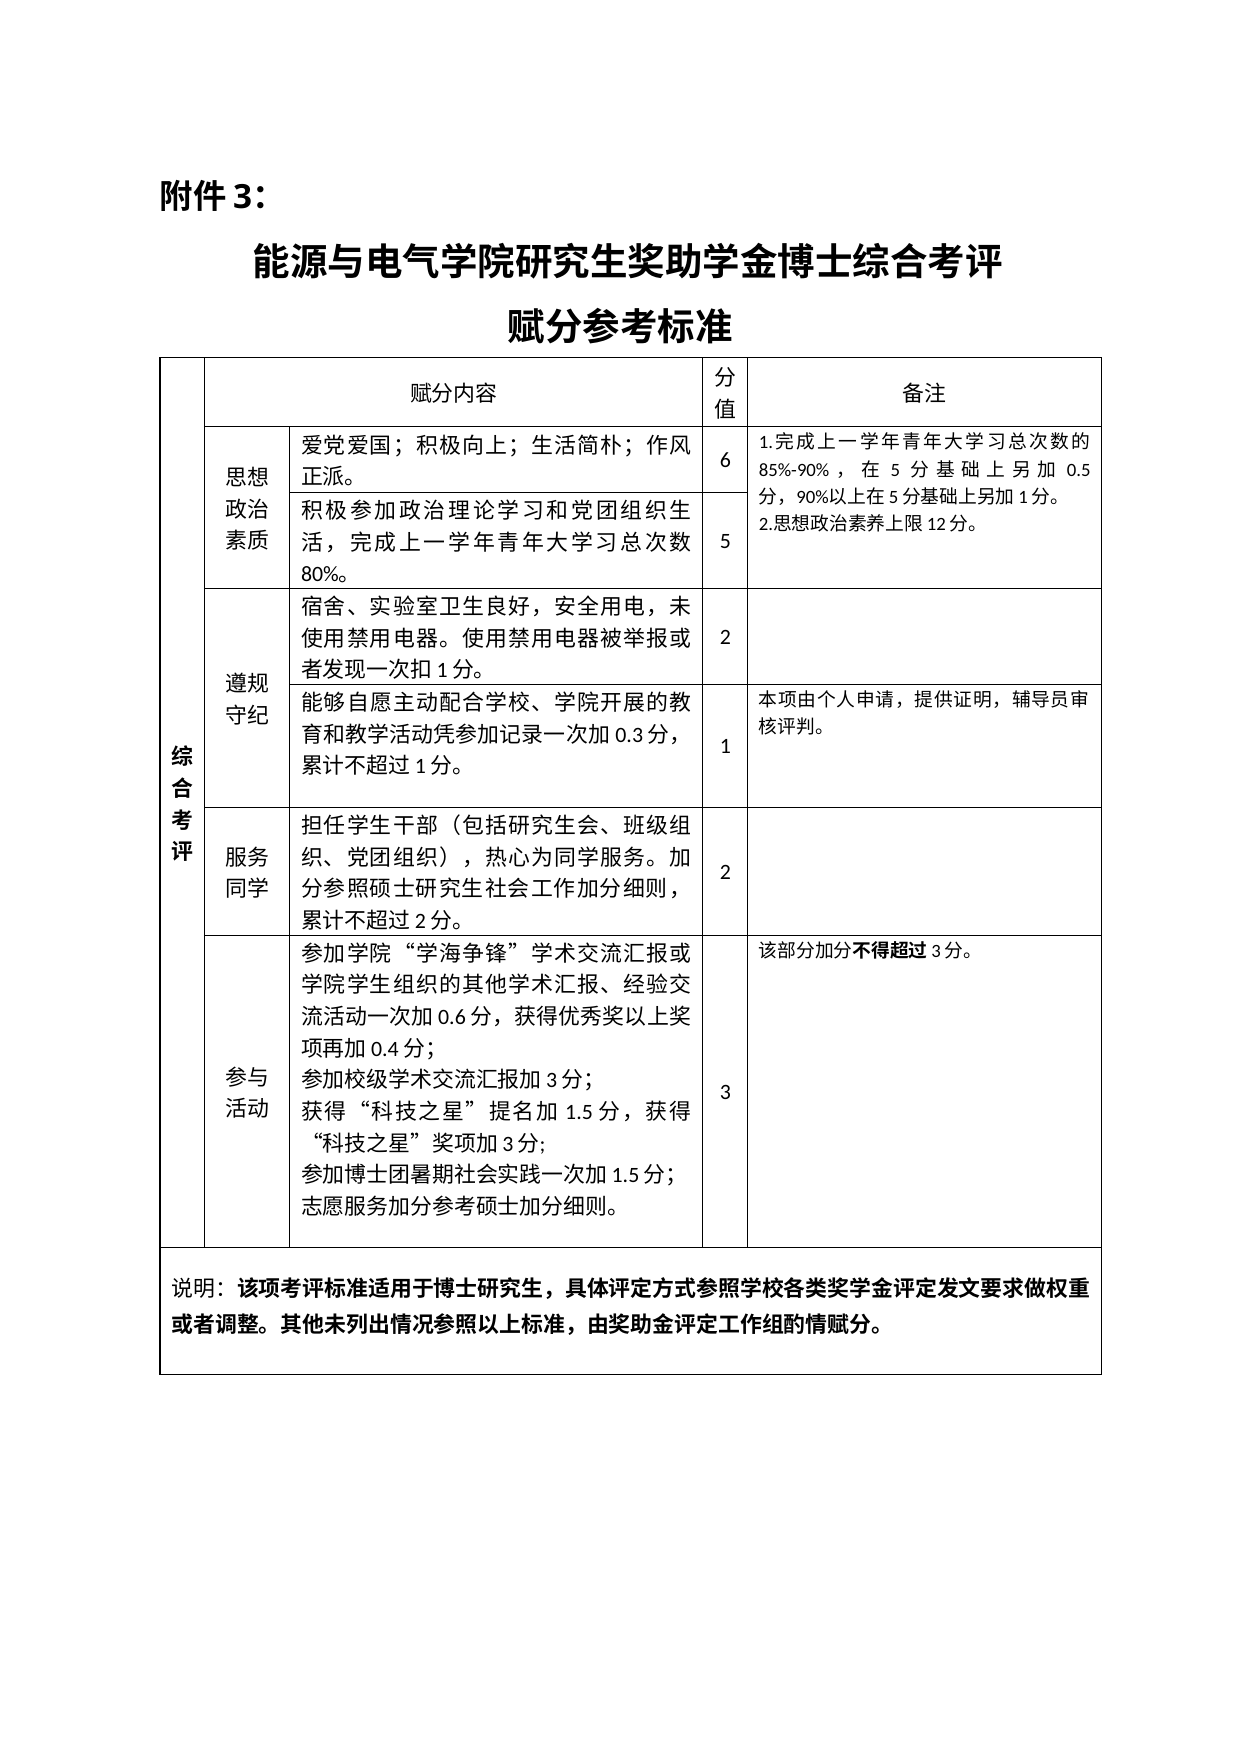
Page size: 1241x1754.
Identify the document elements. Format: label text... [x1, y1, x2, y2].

table_cell [748, 808, 1101, 934]
table_header 综合考评 [161, 358, 204, 1247]
table_cell 思想政治素质 [205, 427, 289, 588]
table_cell 2 [703, 589, 747, 684]
table_cell 积极参加政治理论学习和党团组织生活，完成上一学年青年大学习总次数80%。 [290, 493, 702, 588]
table_cell 本项由个人申请，提供证明，辅导员审核评判。 [748, 685, 1101, 807]
table_cell 1.完成上一学年青年大学习总次数的85%-90%，在5分基础上另加0.5分，90%以上在5分基础上另加1分。 2.思想政治素养上限12分。 [748, 427, 1101, 588]
table_cell 参加学院“学海争锋”学术交流汇报或学院学生组织的其他学术汇报、经验交流活动一次加0.6分，获得优秀奖以上奖项再加0.4分； 参加校级学术交流汇报加3分； 获得“科技之星”提名加1.5分，获得“科技之星”奖项加3分; 参加博士团暑期社会实践一次加1.5分； 志愿服务加分参考硕士加分细则。 [290, 936, 702, 1247]
table_header 赋分内容 [205, 358, 702, 426]
table_cell 2 [703, 808, 747, 934]
table_cell 担任学生干部（包括研究生会、班级组织、党团组织），热心为同学服务。加分参照硕士研究生社会工作加分细则，累计不超过2分。 [290, 808, 702, 934]
table_cell 宿舍、实验室卫生良好，安全用电，未使用禁用电器。使用禁用电器被举报或者发现一次扣1分。 [290, 589, 702, 684]
table_cell 5 [703, 493, 747, 588]
text 附件3： [159, 162, 1081, 227]
table_cell 参与活动 [205, 936, 289, 1247]
text 能源与电气学院研究生奖助学金博士综合考评 [159, 227, 1081, 292]
table_cell 该部分加分不得超过3分。 [748, 936, 1101, 1247]
table_cell 1 [703, 685, 747, 807]
text 赋分参考标准 [159, 292, 1081, 357]
table_cell 爱党爱国；积极向上；生活简朴；作风正派。 [290, 427, 702, 492]
table_cell 说明：该项考评标准适用于博士研究生，具体评定方式参照学校各类奖学金评定发文要求做权重或者调整。其他未列出情况参照以上标准，由奖助金评定工作组酌情赋分。 [161, 1248, 1101, 1374]
table_cell 服务同学 [205, 808, 289, 934]
table_cell 遵规守纪 [205, 589, 289, 807]
table_cell 能够自愿主动配合学校、学院开展的教育和教学活动凭参加记录一次加0.3分，累计不超过1分。 [290, 685, 702, 807]
table_header 备注 [748, 358, 1101, 426]
table_cell [748, 589, 1101, 684]
table_header 分值 [703, 358, 747, 426]
table_cell 6 [703, 427, 747, 492]
table_cell 3 [703, 936, 747, 1247]
